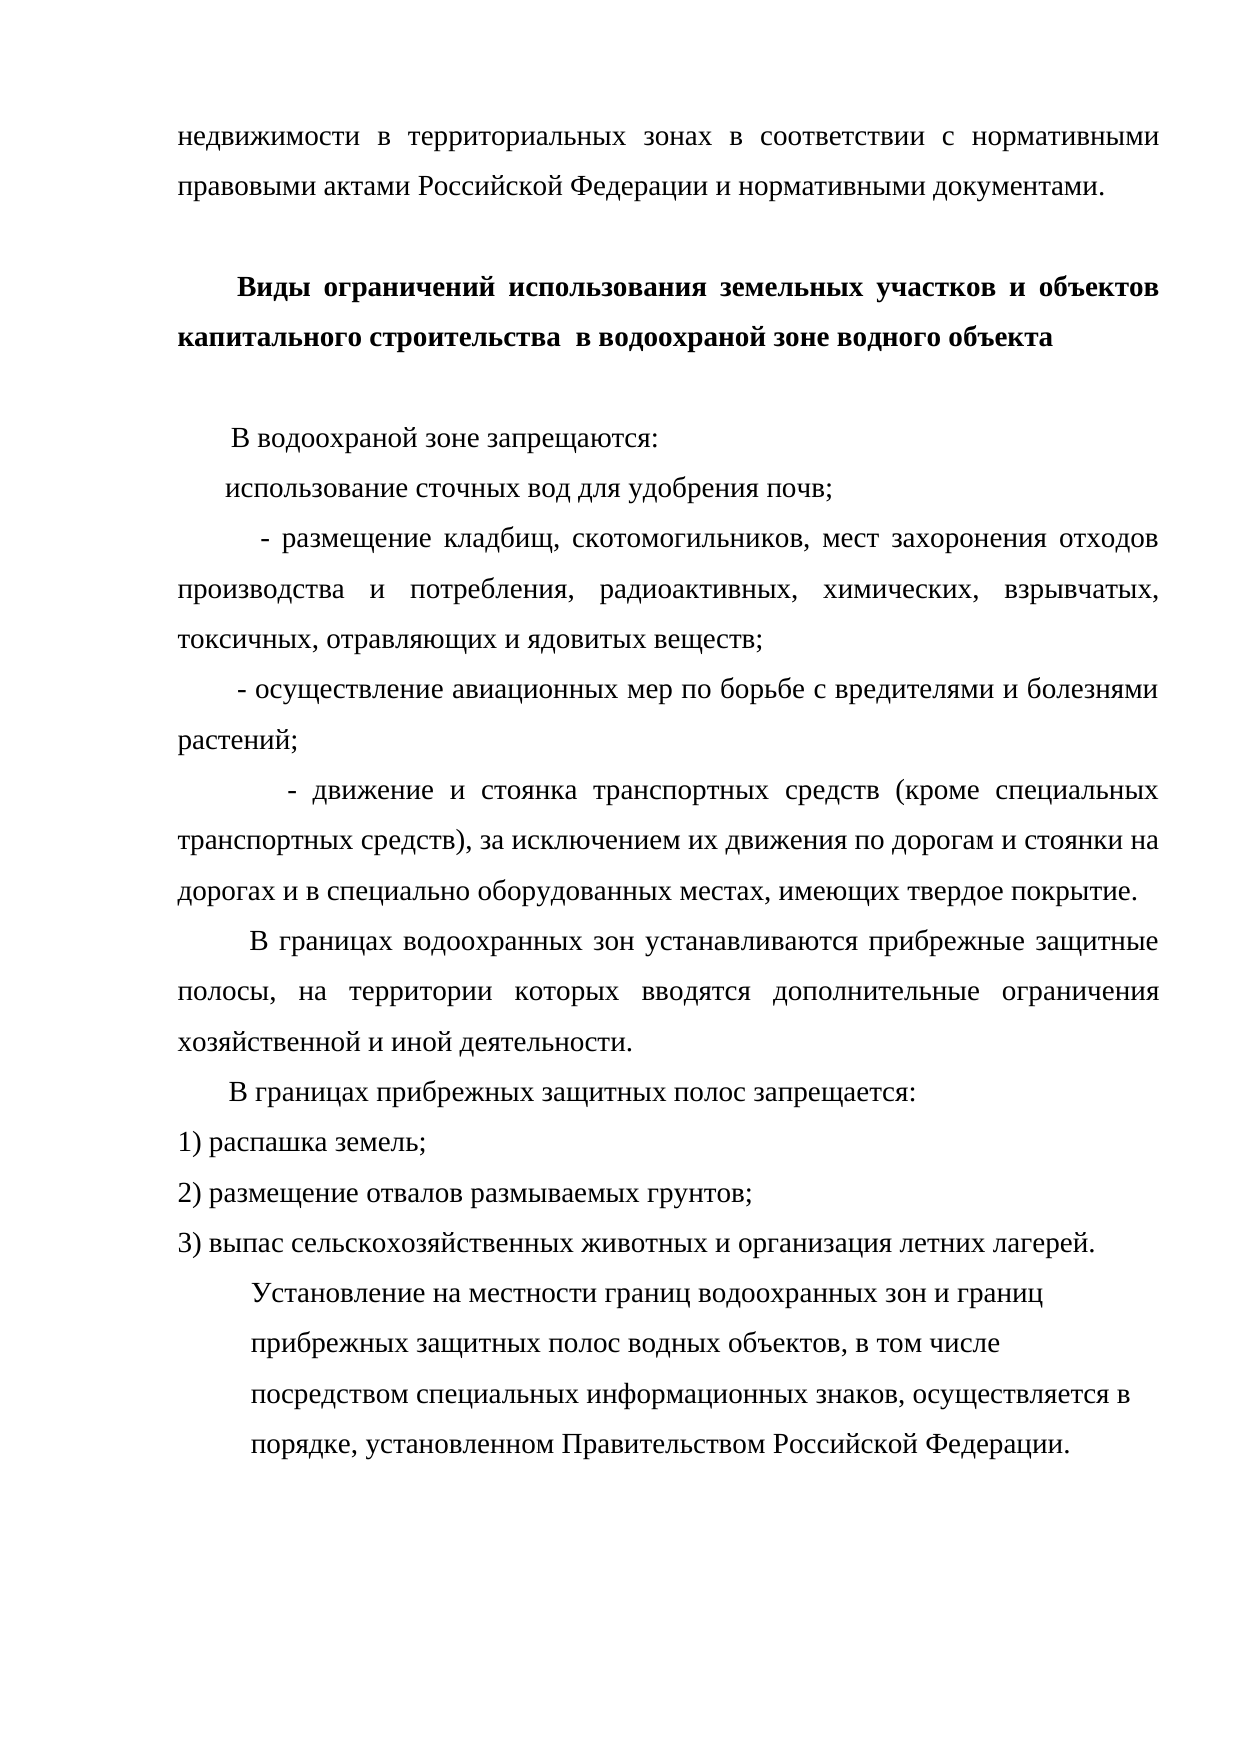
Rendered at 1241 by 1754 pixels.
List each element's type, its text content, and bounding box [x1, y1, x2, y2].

text - размещение кладбищ, скотомогильников, мест захоронения отходов производства и потребления, радиоактивных, химических, взрывчатых, токсичных, отравляющих и ядовитых веществ; [177, 521, 1160, 655]
text использование сточных вод для удобрения почв; [225, 470, 1160, 504]
text Установление на местности границ водоохранных зон и границ прибрежных защитных полос водных объектов, в том числе посредством специальных информационных знаков, осуществляется в порядке, установленном Правительством Российской Федерации. [251, 1275, 1160, 1460]
text В водоохраной зоне запрещаются: [177, 420, 1160, 453]
text В границах водоохранных зон устанавливаются прибрежные защитные полосы, на территории которых вводятся дополнительные ограничения хозяйственной и иной деятельности. [177, 923, 1160, 1057]
text - движение и стоянка транспортных средств (кроме специальных транспортных средств), за исключением их движения по дорогам и стоянки на дорогах и в специально оборудованных местах, имеющих твердое покрытие. [177, 772, 1160, 906]
text 2) размещение отвалов размываемых грунтов; [177, 1175, 1160, 1208]
text Виды ограничений использования земельных участков и объектов капитального строительства в водоохраной зоне водного объекта [177, 269, 1160, 353]
text - осуществление авиационных мер по борьбе с вредителями и болезнями растений; [177, 672, 1160, 755]
text 3) выпас сельскохозяйственных животных и организация летних лагерей. [177, 1225, 1160, 1258]
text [177, 118, 1160, 202]
text 1) распашка земель; [177, 1124, 1160, 1158]
text В границах прибрежных защитных полос запрещается: [177, 1074, 1160, 1108]
